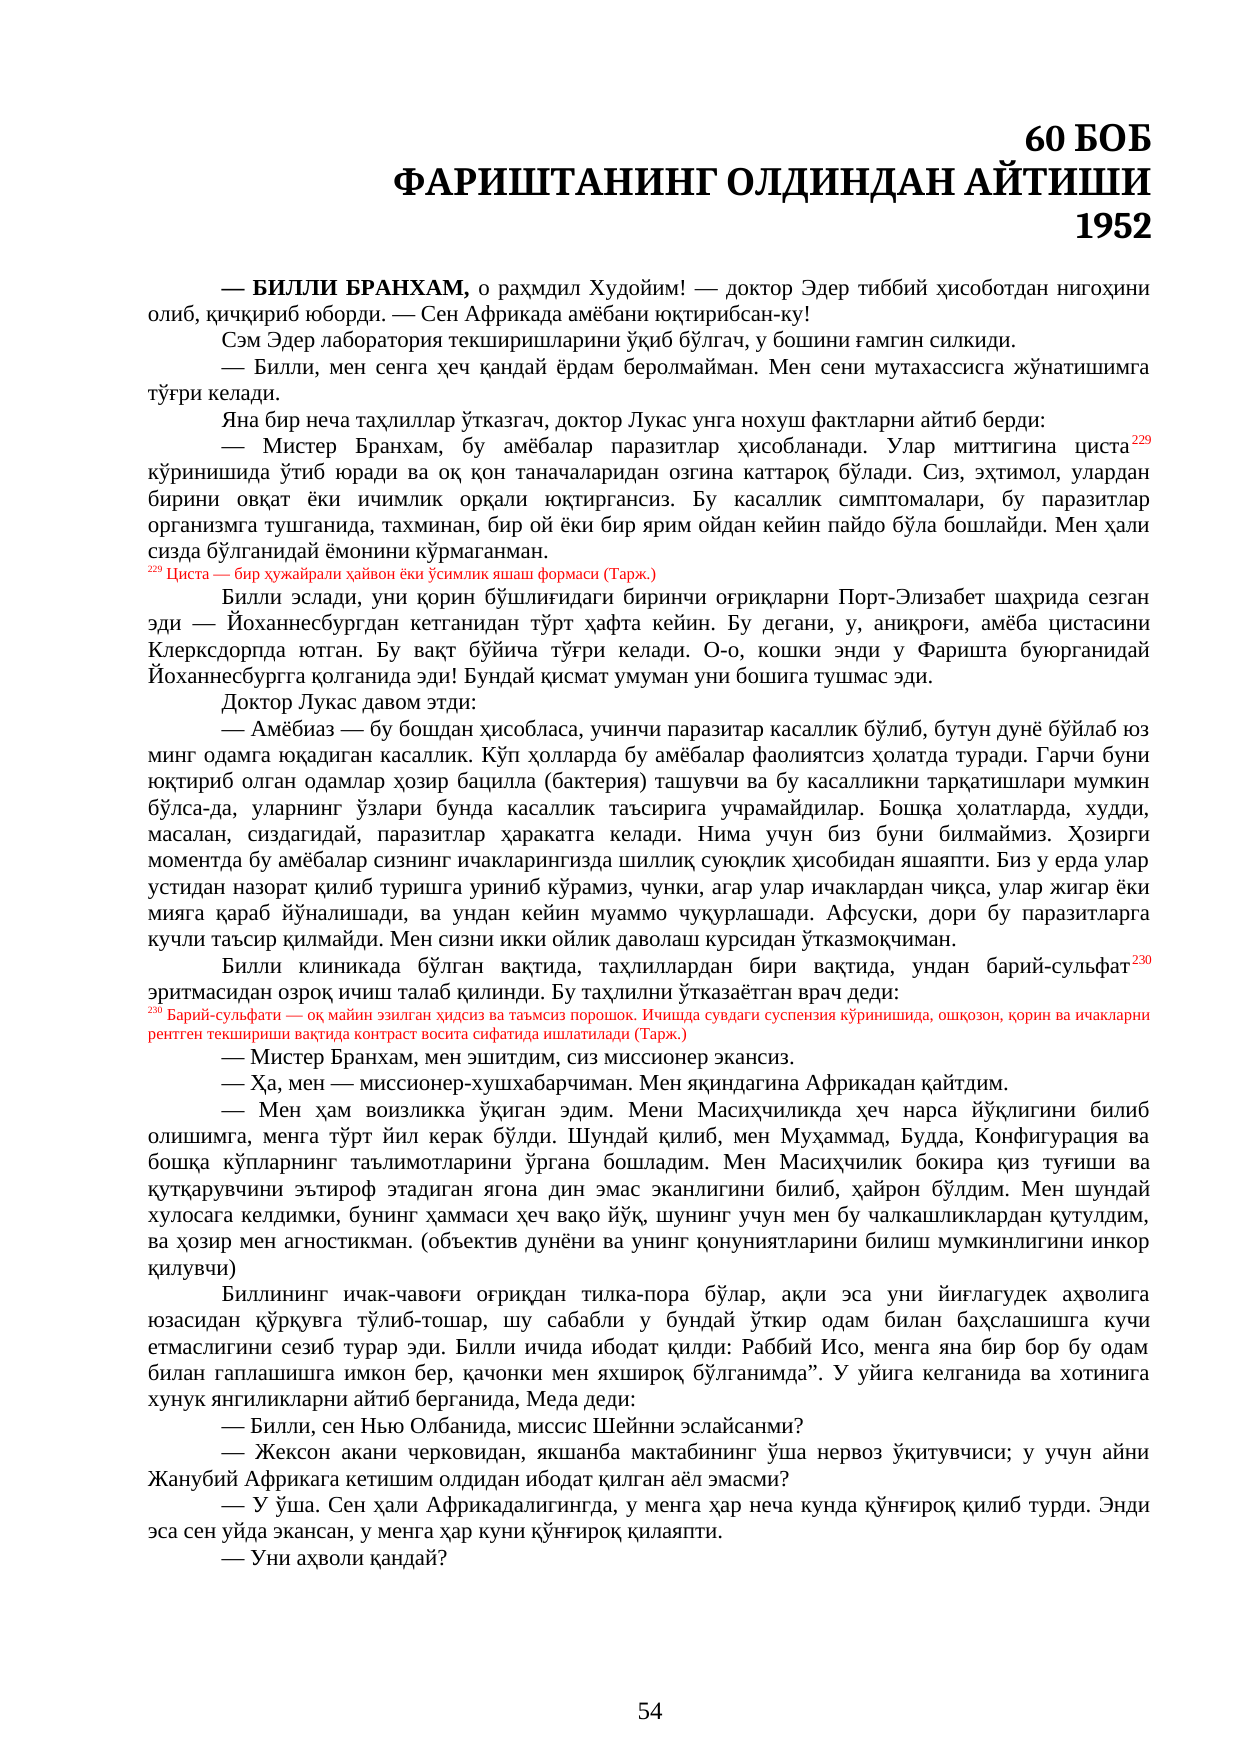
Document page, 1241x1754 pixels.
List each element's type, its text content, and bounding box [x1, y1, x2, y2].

text Биллининг ичак-чавоғи оғриқдан тилка-пора бўлар, ақли эса уни йиғлагудек аҳволига юзасидан қўрқувга тўлиб-тошар, шу сабабли у бундай ўткир одам билан баҳслашишга кучи етмаслигини сезиб турар эди. Билли ичида ибодат қилди: Раббий Исо, менга яна бир бор бу одам билан гаплашишга имкон бер, қачонки мен яхшироқ бўлганимда”. У уйига келганида ва хотинига хунук янгиликларни айтиб берганида, Меда деди: [148, 1280, 1152, 1412]
text Доктор Лукас давом этди: [148, 688, 1152, 715]
text — У ўша. Сен ҳали Африкадалигингда, у менга ҳар неча кунда қўнғироқ қилиб турди. Энди эса сен уйда экансан, у менга ҳар куни қўнғироқ қилаяпти. [148, 1491, 1152, 1544]
text ФАРИШТАНИНГ ОЛДИНДАН АЙТИШИ [148, 161, 1152, 204]
text — Амёбиаз — бу бошдан ҳисобласа, учинчи паразитар касаллик бўлиб, бутун дунё бўйлаб юз минг одамга юқадиган касаллик. Кўп ҳолларда бу амёбалар фаолиятсиз ҳолатда туради. Гарчи буни юқтириб олган одамлар ҳозир бацилла (бактерия) ташувчи ва бу касалликни тарқатишлари мумкин бўлса-да, уларнинг ўзлари бунда касаллик таъсирига учрамайдилар. Бошқа ҳолатларда, худди, масалан, сиздагидай, паразитлар ҳаракатга келади. Нима учун биз буни билмаймиз. Ҳозирги моментда бу амёбалар сизнинг ичакларингизда шиллиқ суюқлик ҳисобидан яшаяпти. Биз у ерда улар устидан назорат қилиб туришга уриниб кўрамиз, чунки, агар улар ичаклардан чиқса, улар жигар ёки мияга қараб йўналишади, ва ундан кейин муаммо чуқурлашади. Афсуски, дори бу паразитларга кучли таъсир қилмайди. Мен сизни икки ойлик даволаш курсидан ўтказмоқчиман. [148, 715, 1152, 952]
text — Ҳа, мен — миссионер-хушхабарчиман. Мен яқиндагина Африкадан қайтдим. [148, 1069, 1152, 1096]
text Билли клиникада бўлган вақтида, таҳлиллардан бири вақтида, ундан барий-сульфат230 эритмасидан озроқ ичиш талаб қилинди. Бу таҳлилни ўтказаётган врач деди: [148, 952, 1152, 1004]
text — Мистер Бранхам, бу амёбалар паразитлар ҳисобланади. Улар миттигина циста229 кўринишида ўтиб юради ва оқ қон таначаларидан озгина каттароқ бўлади. Сиз, эҳтимол, улардан бирини овқат ёки ичимлик орқали юқтиргансиз. Бу касаллик симптомалари, бу паразитлар организмга тушганида, тахминан, бир ой ёки бир ярим ойдан кейин пайдо бўла бошлайди. Мен ҳали сизда бўлганидай ёмонини кўрмаганман. [148, 432, 1152, 564]
text — Билли, мен сенга ҳеч қандай ёрдам беролмайман. Мен сени мутахассисга жўнатишимга тўғри келади. [148, 353, 1152, 406]
text Яна бир неча таҳлиллар ўтказгач, доктор Лукас унга нохуш фактларни айтиб берди: [148, 406, 1152, 432]
text — Мистер Бранхам, мен эшитдим, сиз миссионер экансиз. [148, 1043, 1152, 1069]
text Билли эслади, уни қорин бўшлиғидаги биринчи оғриқларни Порт-Элизабет шаҳрида сезган эди — Йоханнесбургдан кетганидан тўрт ҳафта кейин. Бу дегани, у, аниқроғи, амёба цистасини Клерксдорпда ютган. Бу вақт бўйича тўғри келади. О-о, кошки энди у Фаришта буюрганидай Йоханнесбургга қолганида эди! Бундай қисмат умуман уни бошига тушмас эди. [148, 583, 1152, 688]
text — Билли, сен Нью Олбанида, миссис Шейнни эслайсанми? [148, 1412, 1152, 1438]
text Сэм Эдер лаборатория текширишларини ўқиб бўлгач, у бошини ғамгин силкиди. [148, 327, 1152, 353]
text 229 Циста — бир ҳужайрали ҳайвон ёки ўсимлик яшаш формаси (Тарж.) [148, 564, 1152, 583]
text 230 Барий-сульфати — оқ майин эзилган ҳидсиз ва таъмсиз порошок. Ичишда сувдаги суспензия кўринишида, ошқозон, қорин ва ичакларни рентген текшириши вақтида контраст восита сифатида ишлатилади (Тарж.) [148, 1004, 1152, 1043]
text — Мен ҳам воизликка ўқиган эдим. Мени Масиҳчиликда ҳеч нарса йўқлигини билиб олишимга, менга тўрт йил керак бўлди. Шундай қилиб, мен Муҳаммад, Будда, Конфигурация ва бошқа кўпларнинг таълимотларини ўргана бошладим. Мен Масиҳчилик бокира қиз туғиши ва қутқарувчини эътироф этадиган ягона дин эмас эканлигини билиб, ҳайрон бўлдим. Мен шундай хулосага келдимки, бунинг ҳаммаси ҳеч вақо йўқ, шунинг учун мен бу чалкашликлардан қутулдим, ва ҳозир мен агностикман. (объектив дунёни ва унинг қонуниятларини билиш мумкинлигини инкор қилувчи) [148, 1096, 1152, 1280]
text 1952 [148, 204, 1152, 247]
text — Жексон акани черковидан, якшанба мактабининг ўша нервоз ўқитувчиси; у учун айни Жанубий Африкага кетишим олдидан ибодат қилган аёл эмасми? [148, 1438, 1152, 1491]
text 60 БОБ [148, 118, 1152, 161]
text — БИЛЛИ БРАНХАМ, о раҳмдил Худойим! — доктор Эдер тиббий ҳисоботдан нигоҳини олиб, қичқириб юборди. — Сен Африкада амёбани юқтирибсан-ку! [148, 274, 1152, 327]
text — Уни аҳволи қандай? [148, 1544, 1152, 1570]
